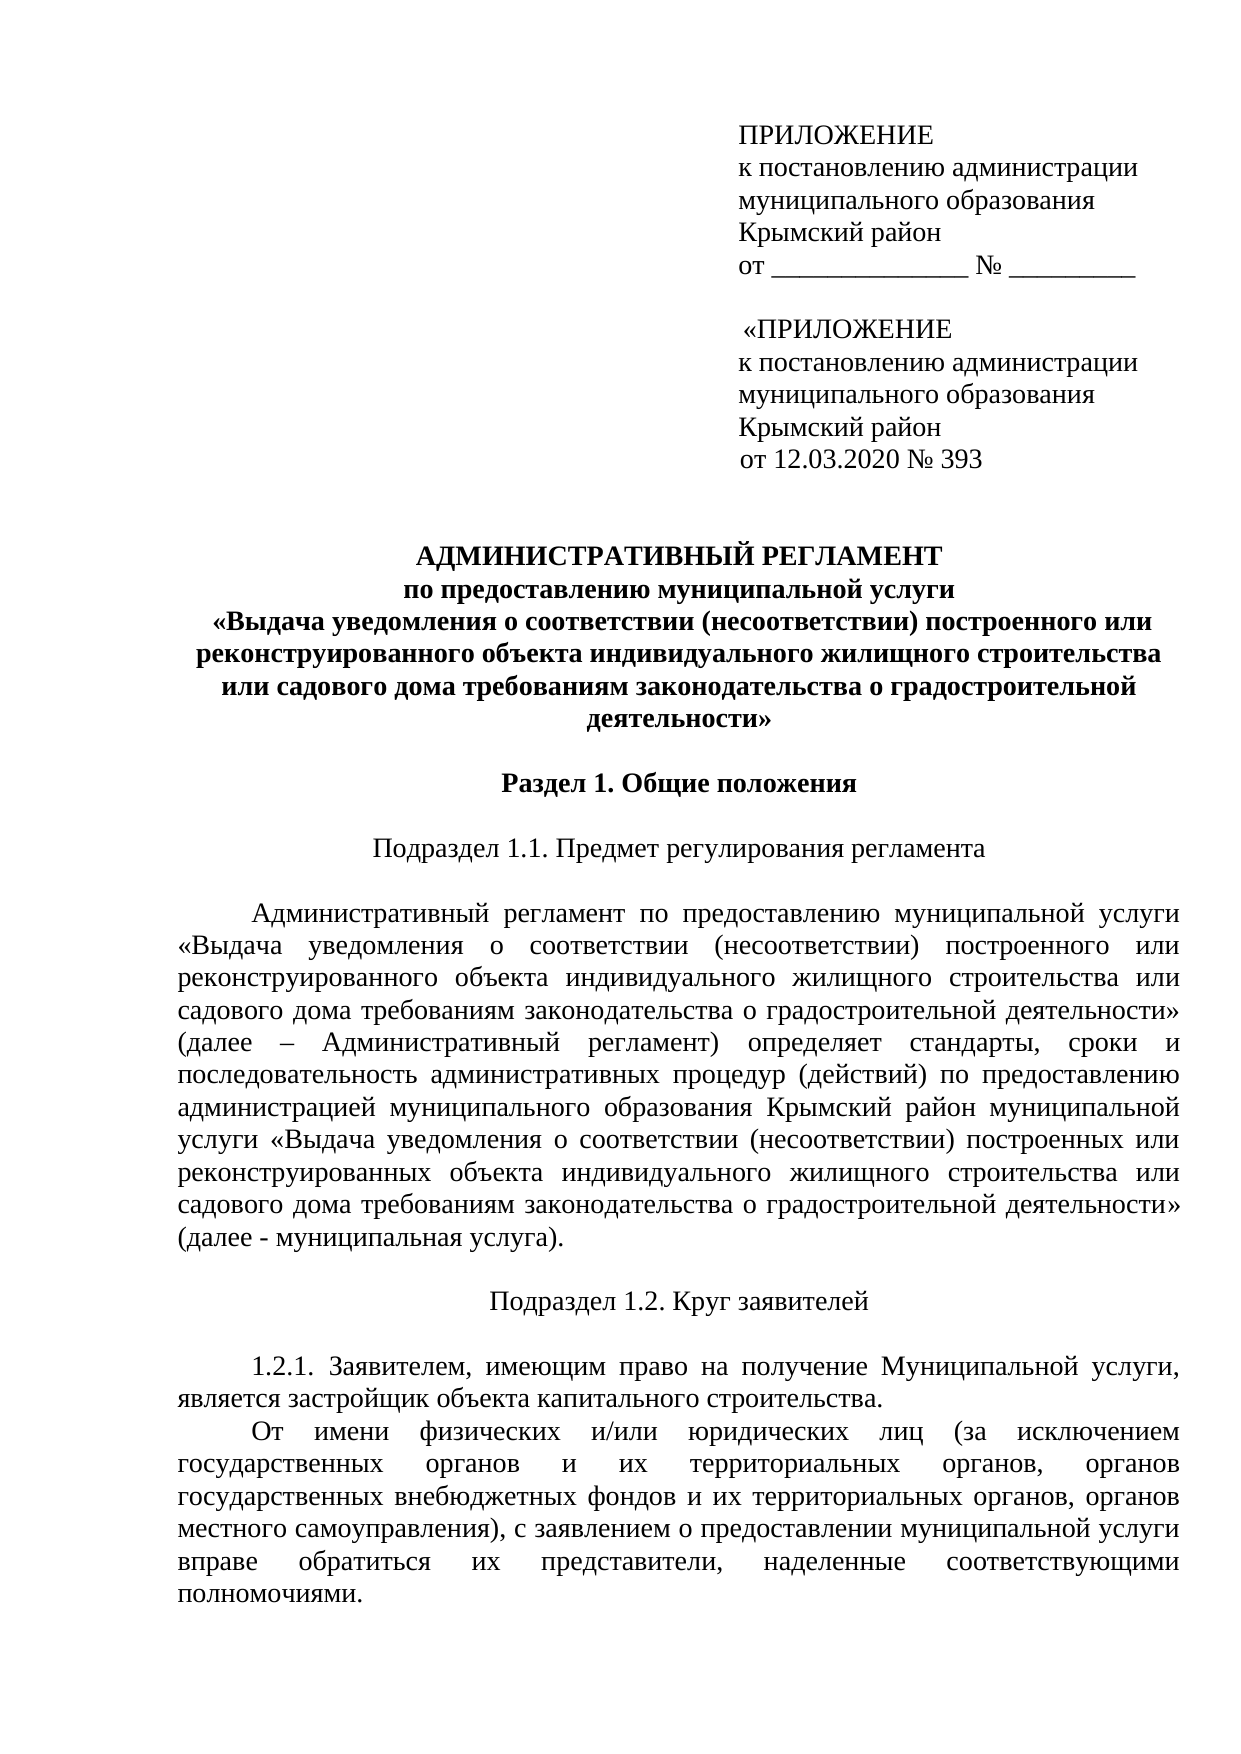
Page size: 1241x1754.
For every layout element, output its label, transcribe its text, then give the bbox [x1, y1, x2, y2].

text Крымский район [177, 410, 1181, 442]
text к постановлению администрации [177, 345, 1181, 377]
text к постановлению администрации [177, 151, 1181, 183]
text от ______________ № _________ [177, 248, 1181, 280]
text муниципального образования [177, 183, 1181, 215]
text От имени физических и/или юридических лиц (за исключением государственных органов и их территориальных органов, органов государственных внебюджетных фондов и их территориальных органов, органов местного самоуправления), с заявлением о предоставлении муниципальной услуги вправе обратиться их представители, наделенные соответствующими полномочиями. [177, 1414, 1181, 1608]
text Крымский район [177, 215, 1181, 248]
text 1.2.1. Заявителем, имеющим право на получение Муниципальной услуги, является застройщик объекта капитального строительства. [177, 1349, 1181, 1414]
text «ПРИЛОЖЕНИЕ [693, 312, 1181, 345]
text ПРИЛОЖЕНИЕ [177, 118, 1181, 151]
text Раздел 1. Общие положения [177, 766, 1181, 798]
text АДМИНИСТРАТИВНЫЙ РЕГЛАМЕНТ [177, 539, 1181, 572]
text по предоставлению муниципальной услуги [177, 572, 1181, 604]
text муниципального образования [177, 377, 1181, 410]
text от 12.03.2020 № 393 [177, 442, 1181, 474]
text Подраздел 1.1. Предмет регулирования регламента [177, 831, 1181, 863]
text «Выдача уведомления о соответствии (несоответствии) построенного или реконструированного объекта индивидуального жилищного строительства или садового дома требованиям законодательства о градостроительной деятельности» [177, 604, 1181, 734]
text Подраздел 1.2. Круг заявителей [177, 1284, 1181, 1317]
text Административный регламент по предоставлению муниципальной услуги «Выдача уведомления о соответствии (несоответствии) построенного или реконструированного объекта индивидуального жилищного строительства или садового дома требованиям законодательства о градостроительной деятельности» (далее – Административный регламент) определяет стандарты, сроки и последовательность административных процедур (действий) по предоставлению администрацией муниципального образования Крымский район муниципальной услуги «Выдача уведомления о соответствии (несоответствии) построенных или реконструированных объекта индивидуального жилищного строительства или садового дома требованиям законодательства о градостроительной деятельности» (далее - муниципальная услуга). [177, 896, 1181, 1252]
